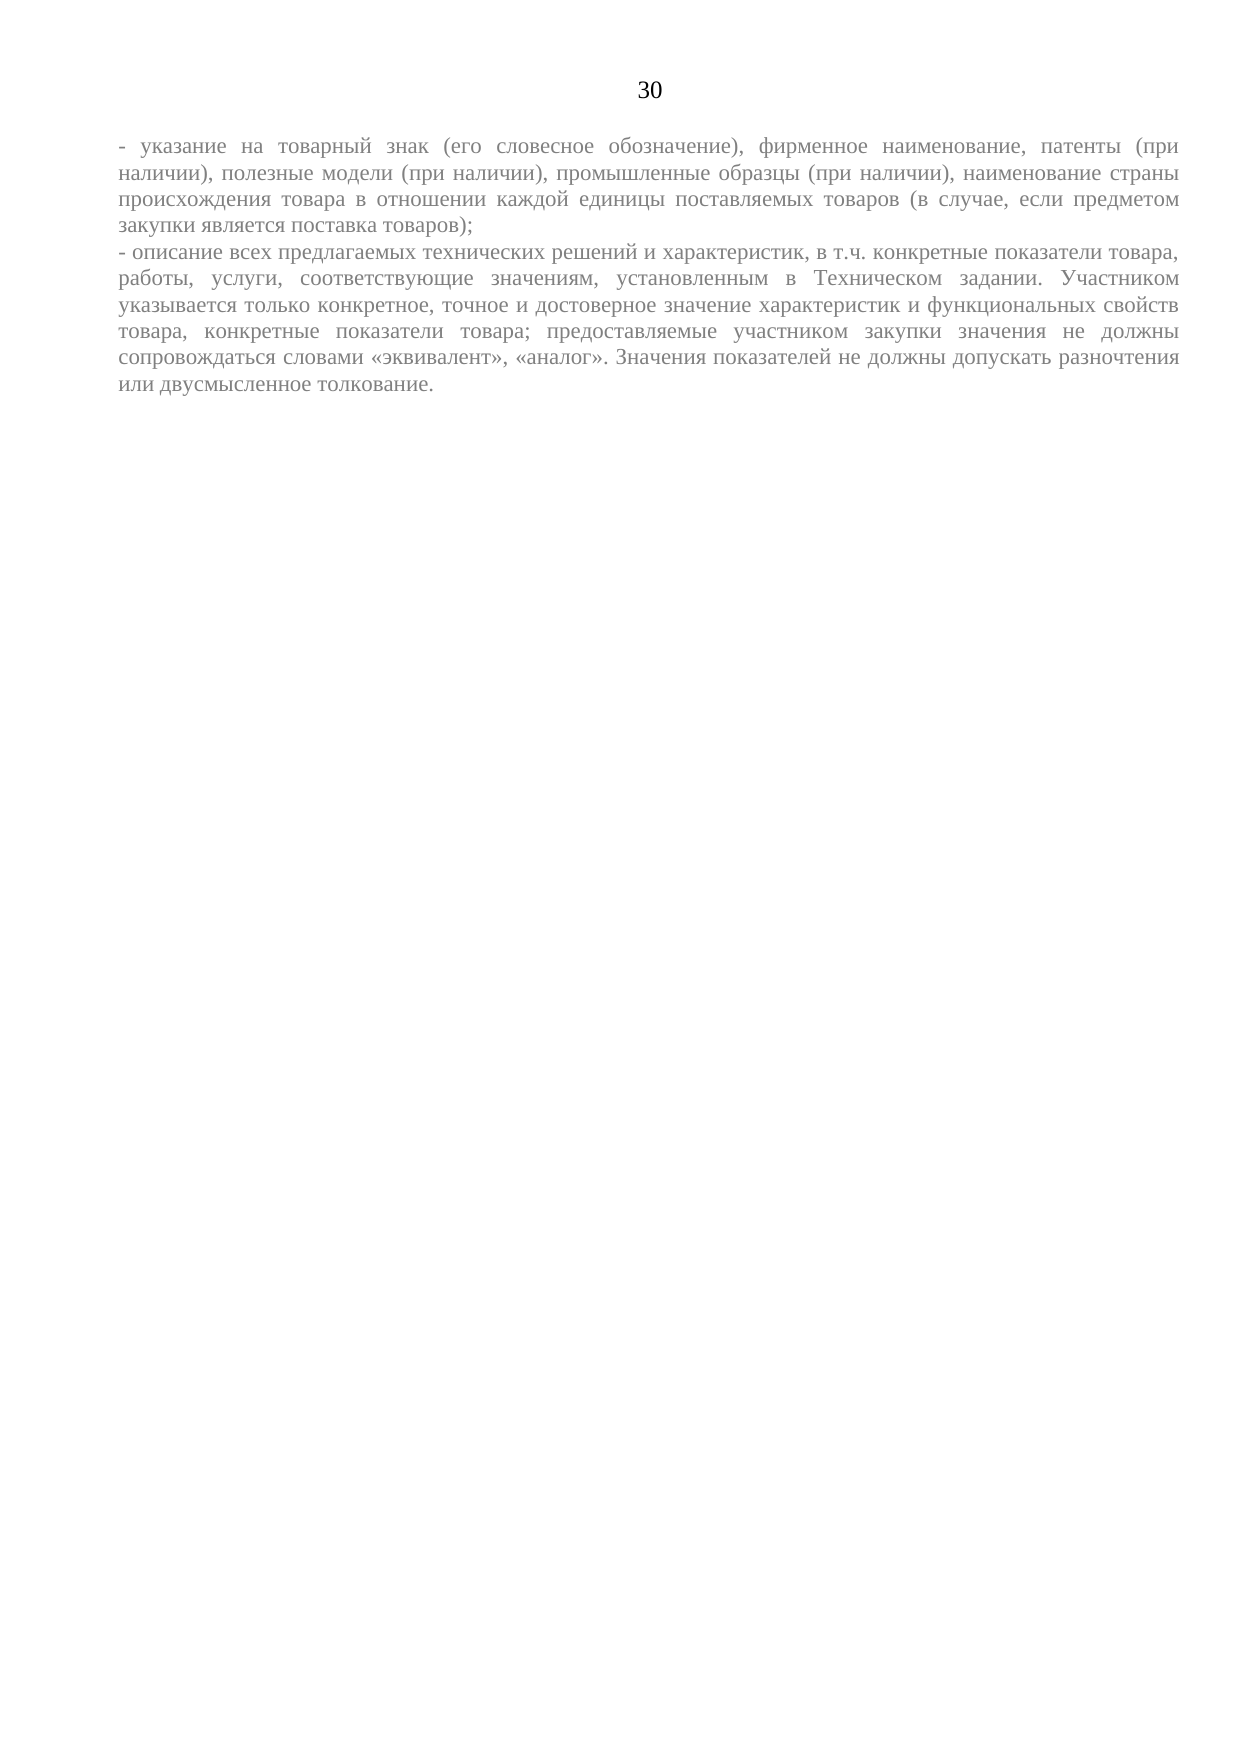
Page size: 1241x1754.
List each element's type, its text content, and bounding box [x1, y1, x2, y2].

text - описание всех предлагаемых технических решений и характеристик, в т.ч. конкретные показатели товара, работы, услуги, соответствующие значениям, установленным в Техническом задании. Участником указывается только конкретное, точное и достоверное значение характеристик и функциональных свойств товара, конкретные показатели товара; предоставляемые участником закупки значения не должны сопровождаться словами «эквивалент», «аналог». Значения показателей не должны допускать разночтения или двусмысленное толкование. [118, 238, 1181, 396]
text - указание на товарный знак (его словесное обозначение), фирменное наименование, патенты (при наличии), полезные модели (при наличии), промышленные образцы (при наличии), наименование страны происхождения товара в отношении каждой единицы поставляемых товаров (в случае, если предметом закупки является поставка товаров); [118, 132, 1181, 238]
